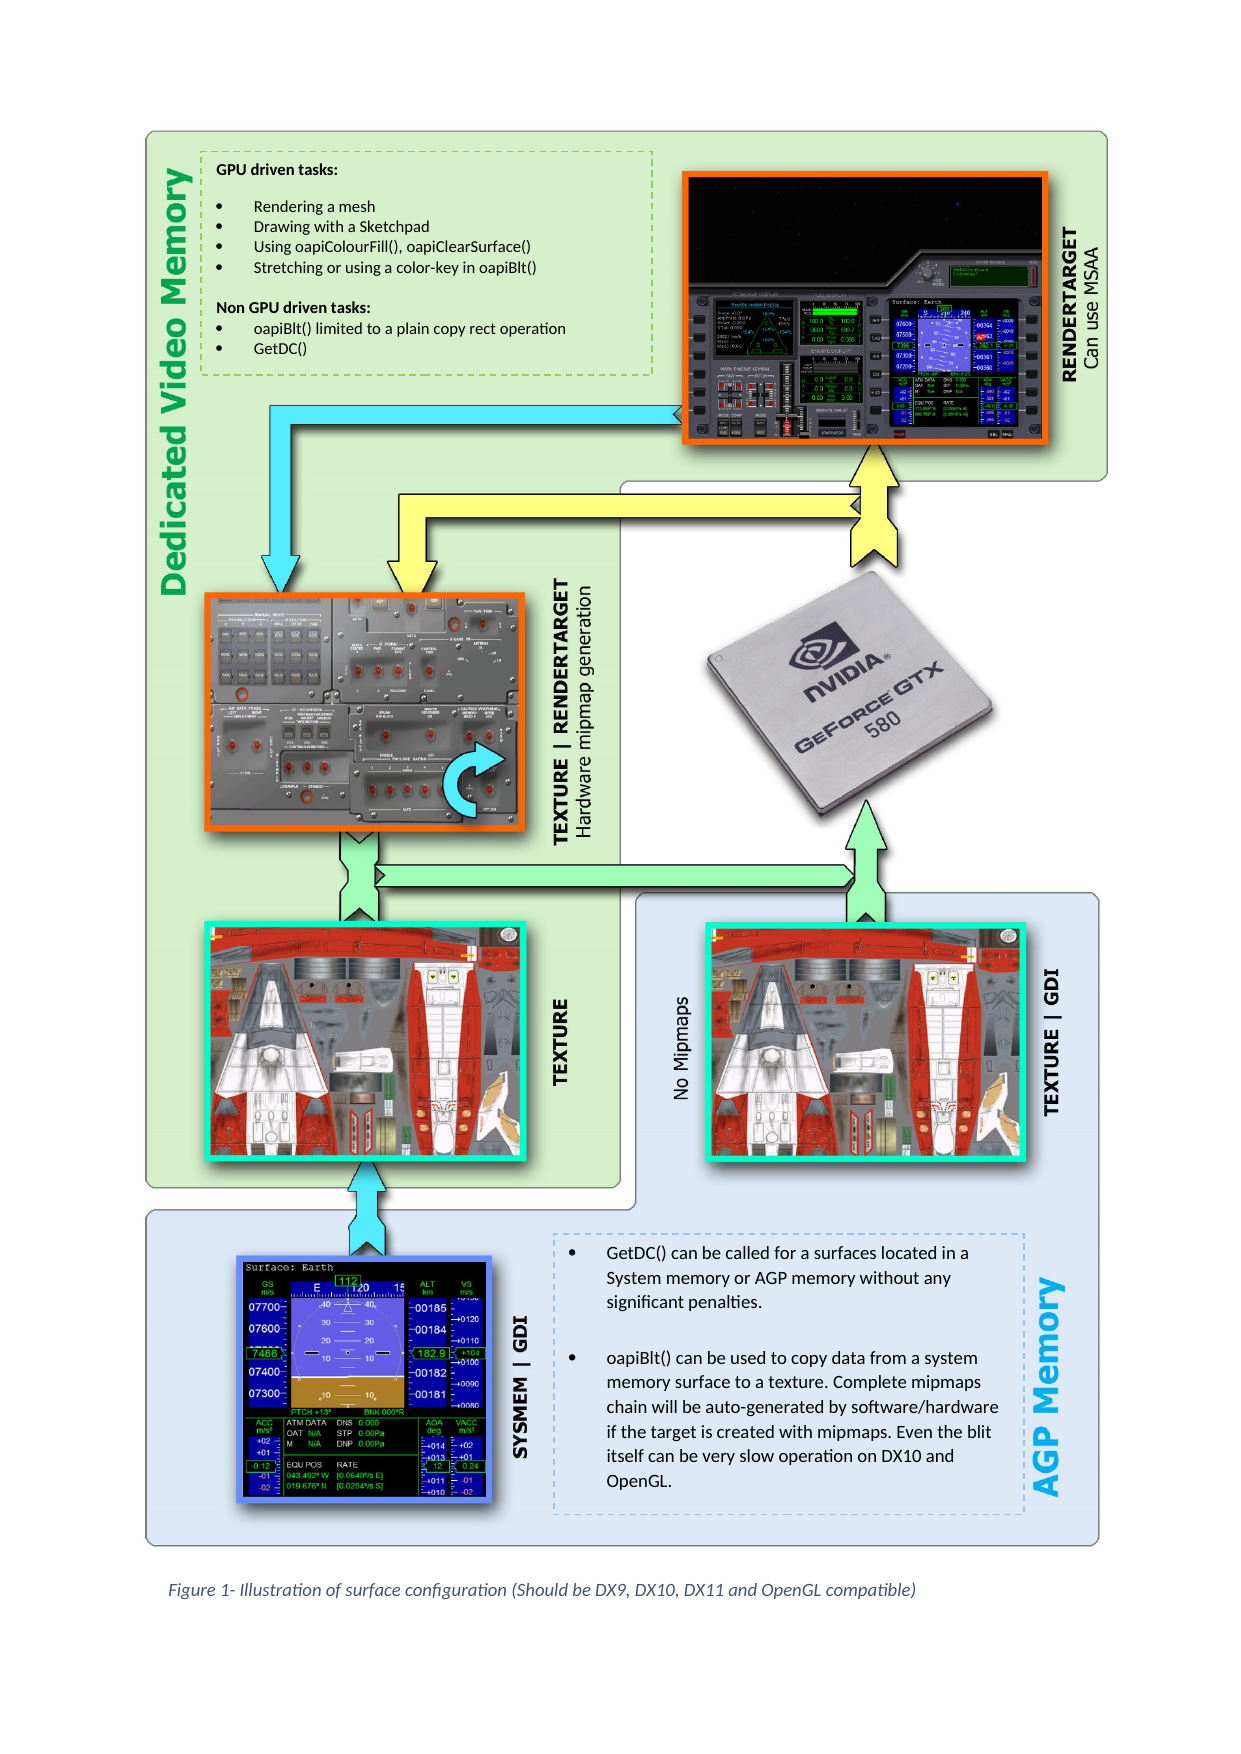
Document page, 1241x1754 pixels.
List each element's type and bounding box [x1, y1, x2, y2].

picture [91, 80, 1160, 1570]
